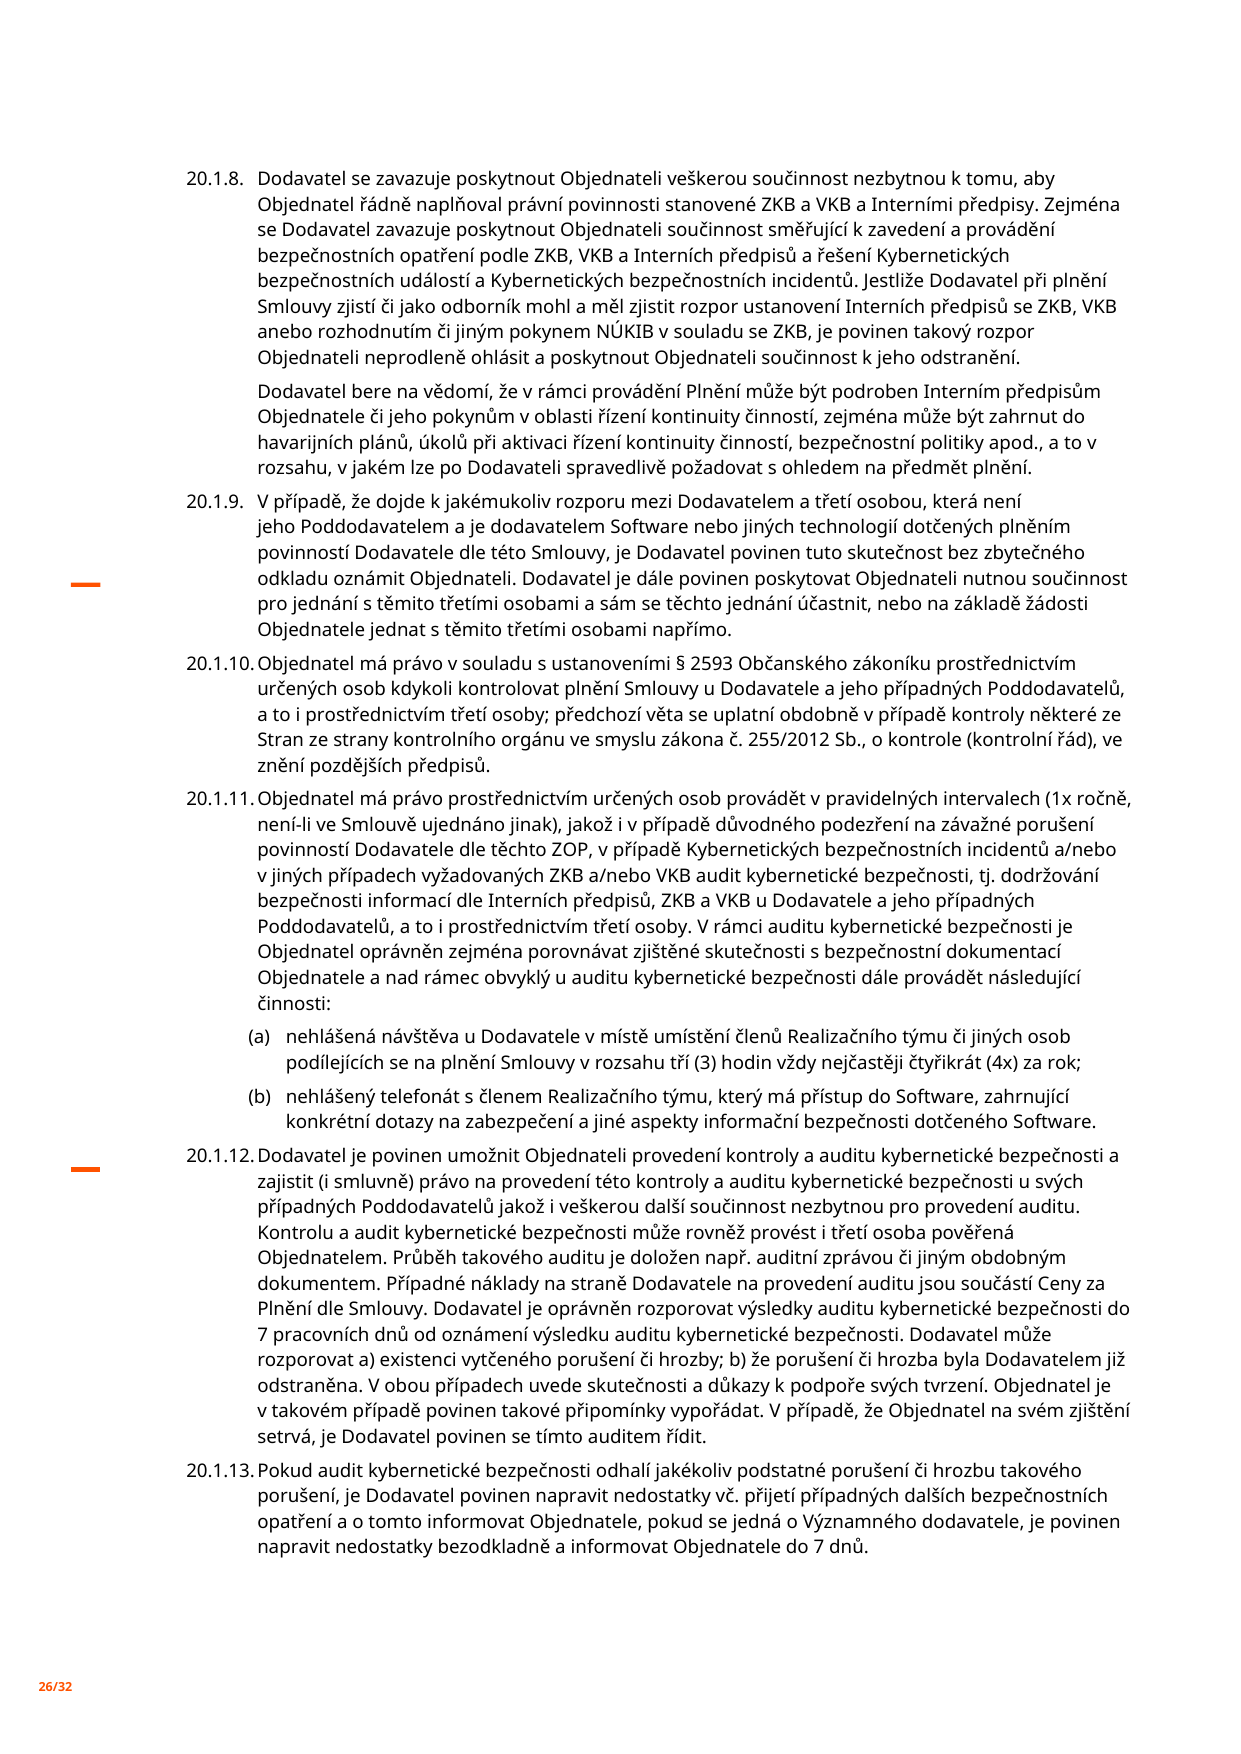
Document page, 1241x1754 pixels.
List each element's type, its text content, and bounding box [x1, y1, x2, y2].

text Pokud audit kybernetické bezpečnosti odhalí jakékoliv podstatné porušení či hrozbu takového porušení, je Dodavatel povinen napravit nedostatky vč. přijetí případných dalších bezpečnostních opatření a o tomto informovat Objednatele, pokud se jedná o Významného dodavatele, je povinen napravit nedostatky bezodkladně a informovat Objednatele do 7 dnů. [186, 1457, 1134, 1559]
text Dodavatel se zavazuje poskytnout Objednateli veškerou součinnost nezbytnou k tomu, aby Objednatel řádně naplňoval právní povinnosti stanovené ZKB a VKB a Interními předpisy. Zejména se Dodavatel zavazuje poskytnout Objednateli součinnost směřující k zavedení a provádění bezpečnostních opatření podle ZKB, VKB a Interních předpisů a řešení Kybernetických bezpečnostních událostí a Kybernetických bezpečnostních incidentů. Jestliže Dodavatel při plnění Smlouvy zjistí či jako odborník mohl a měl zjistit rozpor ustanovení Interních předpisů se ZKB, VKB anebo rozhodnutím či jiným pokynem NÚKIB v souladu se ZKB, je povinen takový rozpor Objednateli neprodleně ohlásit a poskytnout Objednateli součinnost k jeho odstranění. [186, 165, 1134, 369]
text Objednatel má právo v souladu s ustanoveními § 2593 Občanského zákoníku prostřednictvím určených osob kdykoli kontrolovat plnění Smlouvy u Dodavatele a jeho případných Poddodavatelů, a to i prostřednictvím třetí osoby; předchozí věta se uplatní obdobně v případě kontroly některé ze Stran ze strany kontrolního orgánu ve smyslu zákona č. 255/2012 Sb., o kontrole (kontrolní řád), ve znění pozdějších předpisů. [186, 650, 1134, 777]
list Dodavatel bere na vědomí, že v rámci provádění Plnění může být podroben Interním předpisům Objednatele či jeho pokynům v oblasti řízení kontinuity činností, zejména může být zahrnut do havarijních plánů, úkolů při aktivaci řízení kontinuity činností, bezpečnostní politiky apod., a to v rozsahu, v jakém lze po Dodavateli spravedlivě požadovat s ohledem na předmět plnění. [257, 378, 1134, 480]
text Dodavatel je povinen umožnit Objednateli provedení kontroly a auditu kybernetické bezpečnosti a zajistit (i smluvně) právo na provedení této kontroly a auditu kybernetické bezpečnosti u svých případných Poddodavatelů jakož i veškerou další součinnost nezbytnou pro provedení auditu. Kontrolu a audit kybernetické bezpečnosti může rovněž provést i třetí osoba pověřená Objednatelem. Průběh takového auditu je doložen např. auditní zprávou či jiným obdobným dokumentem. Případné náklady na straně Dodavatele na provedení auditu jsou součástí Ceny za Plnění dle Smlouvy. Dodavatel je oprávněn rozporovat výsledky auditu kybernetické bezpečnosti do 7 pracovních dnů od oznámení výsledku auditu kybernetické bezpečnosti. Dodavatel může rozporovat a) existenci vytčeného porušení či hrozby; b) že porušení či hrozba byla Dodavatelem již odstraněna. V obou případech uvede skutečnosti a důkazy k podpoře svých tvrzení. Objednatel je v takovém případě povinen takové připomínky vypořádat. V případě, že Objednatel na svém zjištění setrvá, je Dodavatel povinen se tímto auditem řídit. [186, 1142, 1134, 1449]
text Objednatel má právo prostřednictvím určených osob provádět v pravidelných intervalech (1x ročně, není-li ve Smlouvě ujednáno jinak), jakož i v případě důvodného podezření na závažné porušení povinností Dodavatele dle těchto ZOP, v případě Kybernetických bezpečnostních incidentů a/nebo v jiných případech vyžadovaných ZKB a/nebo VKB audit kybernetické bezpečnosti, tj. dodržování bezpečnosti informací dle Interních předpisů, ZKB a VKB u Dodavatele a jeho případných Poddodavatelů, a to i prostřednictvím třetí osoby. V rámci auditu kybernetické bezpečnosti je Objednatel oprávněn zejména porovnávat zjištěné skutečnosti s bezpečnostní dokumentací Objednatele a nad rámec obvyklý u auditu kybernetické bezpečnosti dále provádět následující činnosti: [186, 786, 1134, 1015]
list nehlášená návštěva u Dodavatele v místě umístění členů Realizačního týmu či jiných osob podílejících se na plnění Smlouvy v rozsahu tří (3) hodin vždy nejčastěji čtyřikrát (4x) za rok; [248, 1024, 1134, 1075]
text V případě, že dojde k jakémukoliv rozporu mezi Dodavatelem a třetí osobou, která není jeho Poddodavatelem a je dodavatelem Software nebo jiných technologií dotčených plněním povinností Dodavatele dle této Smlouvy, je Dodavatel povinen tuto skutečnost bez zbytečného odkladu oznámit Objednateli. Dodavatel je dále povinen poskytovat Objednateli nutnou součinnost pro jednání s těmito třetími osobami a sám se těchto jednání účastnit, nebo na základě žádosti Objednatele jednat s těmito třetími osobami napřímo. [186, 488, 1134, 641]
list nehlášený telefonát s členem Realizačního týmu, který má přístup do Software, zahrnující konkrétní dotazy na zabezpečení a jiné aspekty informační bezpečnosti dotčeného Software. [248, 1083, 1134, 1134]
